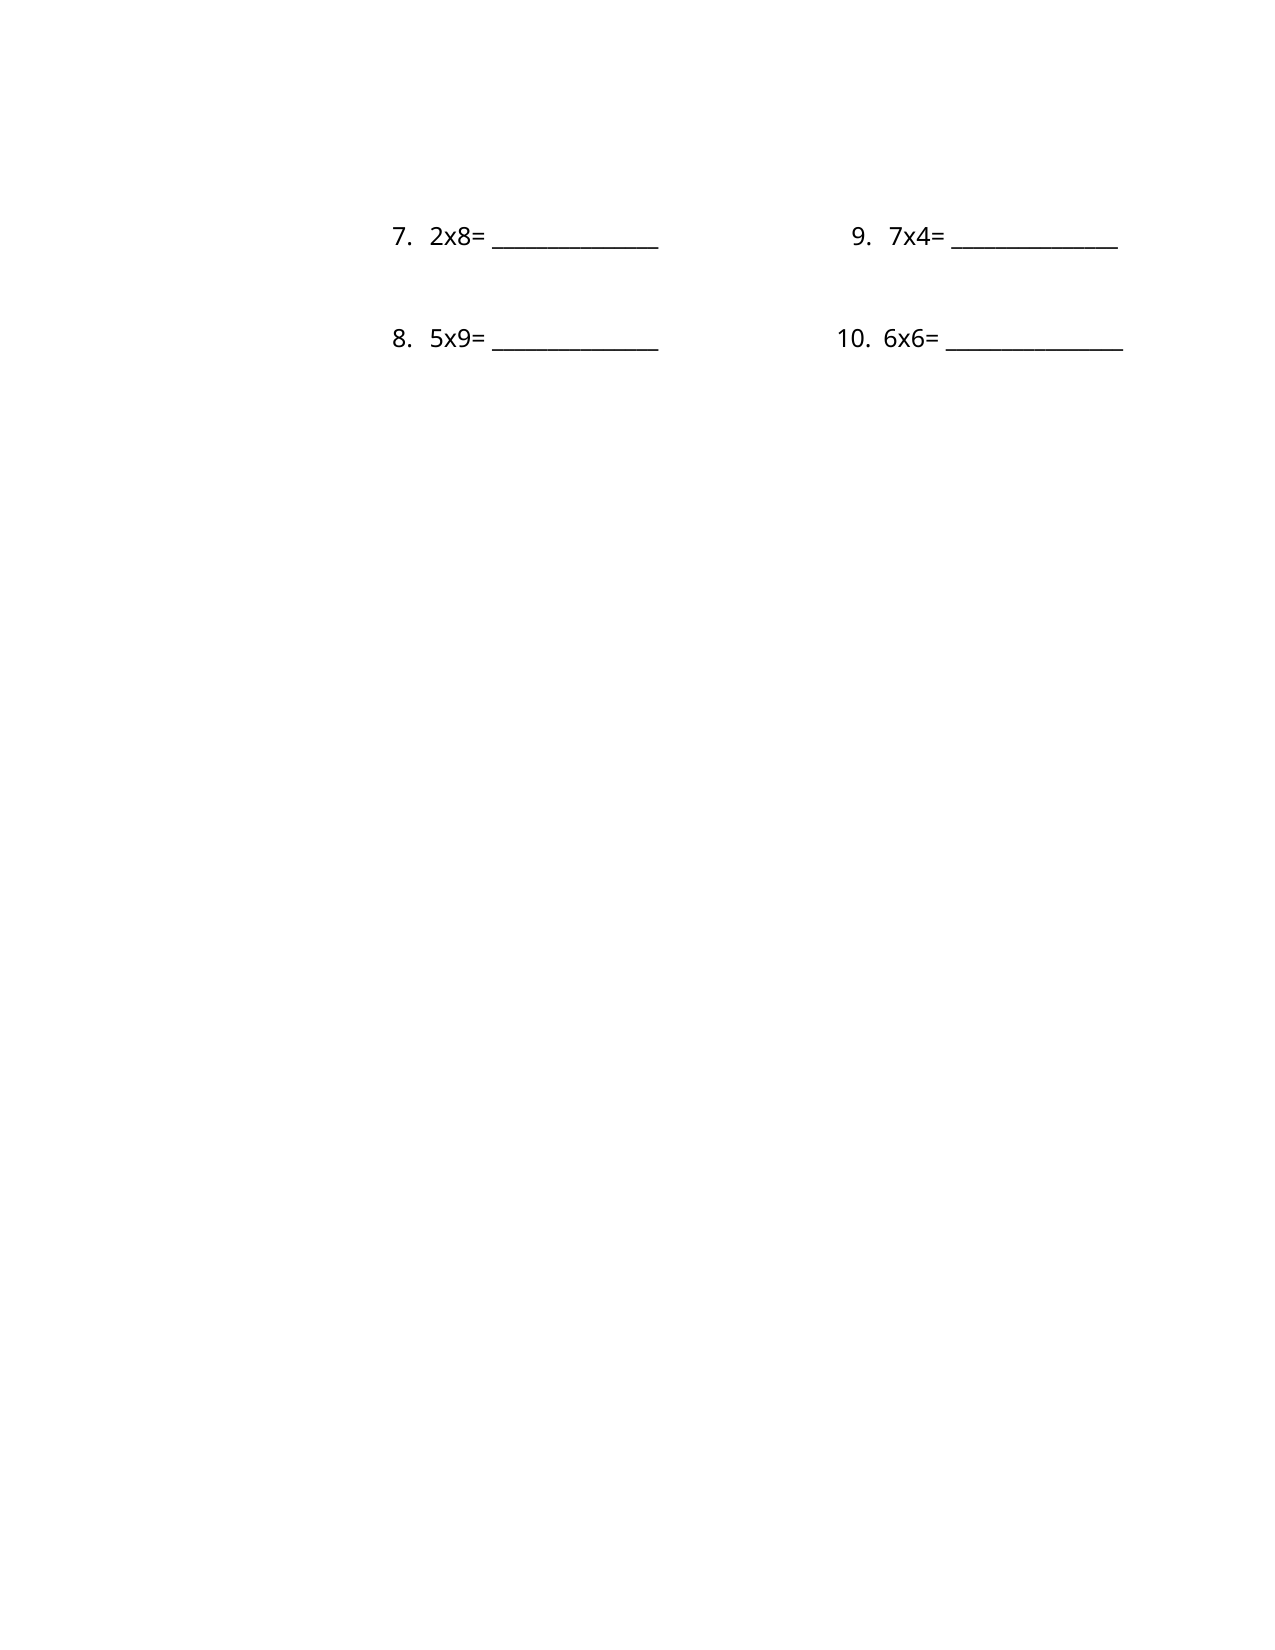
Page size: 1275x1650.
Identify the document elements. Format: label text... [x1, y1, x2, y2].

list 6x6= ________________ [675, 320, 1275, 354]
list 5x9= _______________ [225, 320, 638, 354]
list 2x8= _______________ [225, 218, 638, 252]
list 7x4= _______________ [684, 218, 1275, 252]
